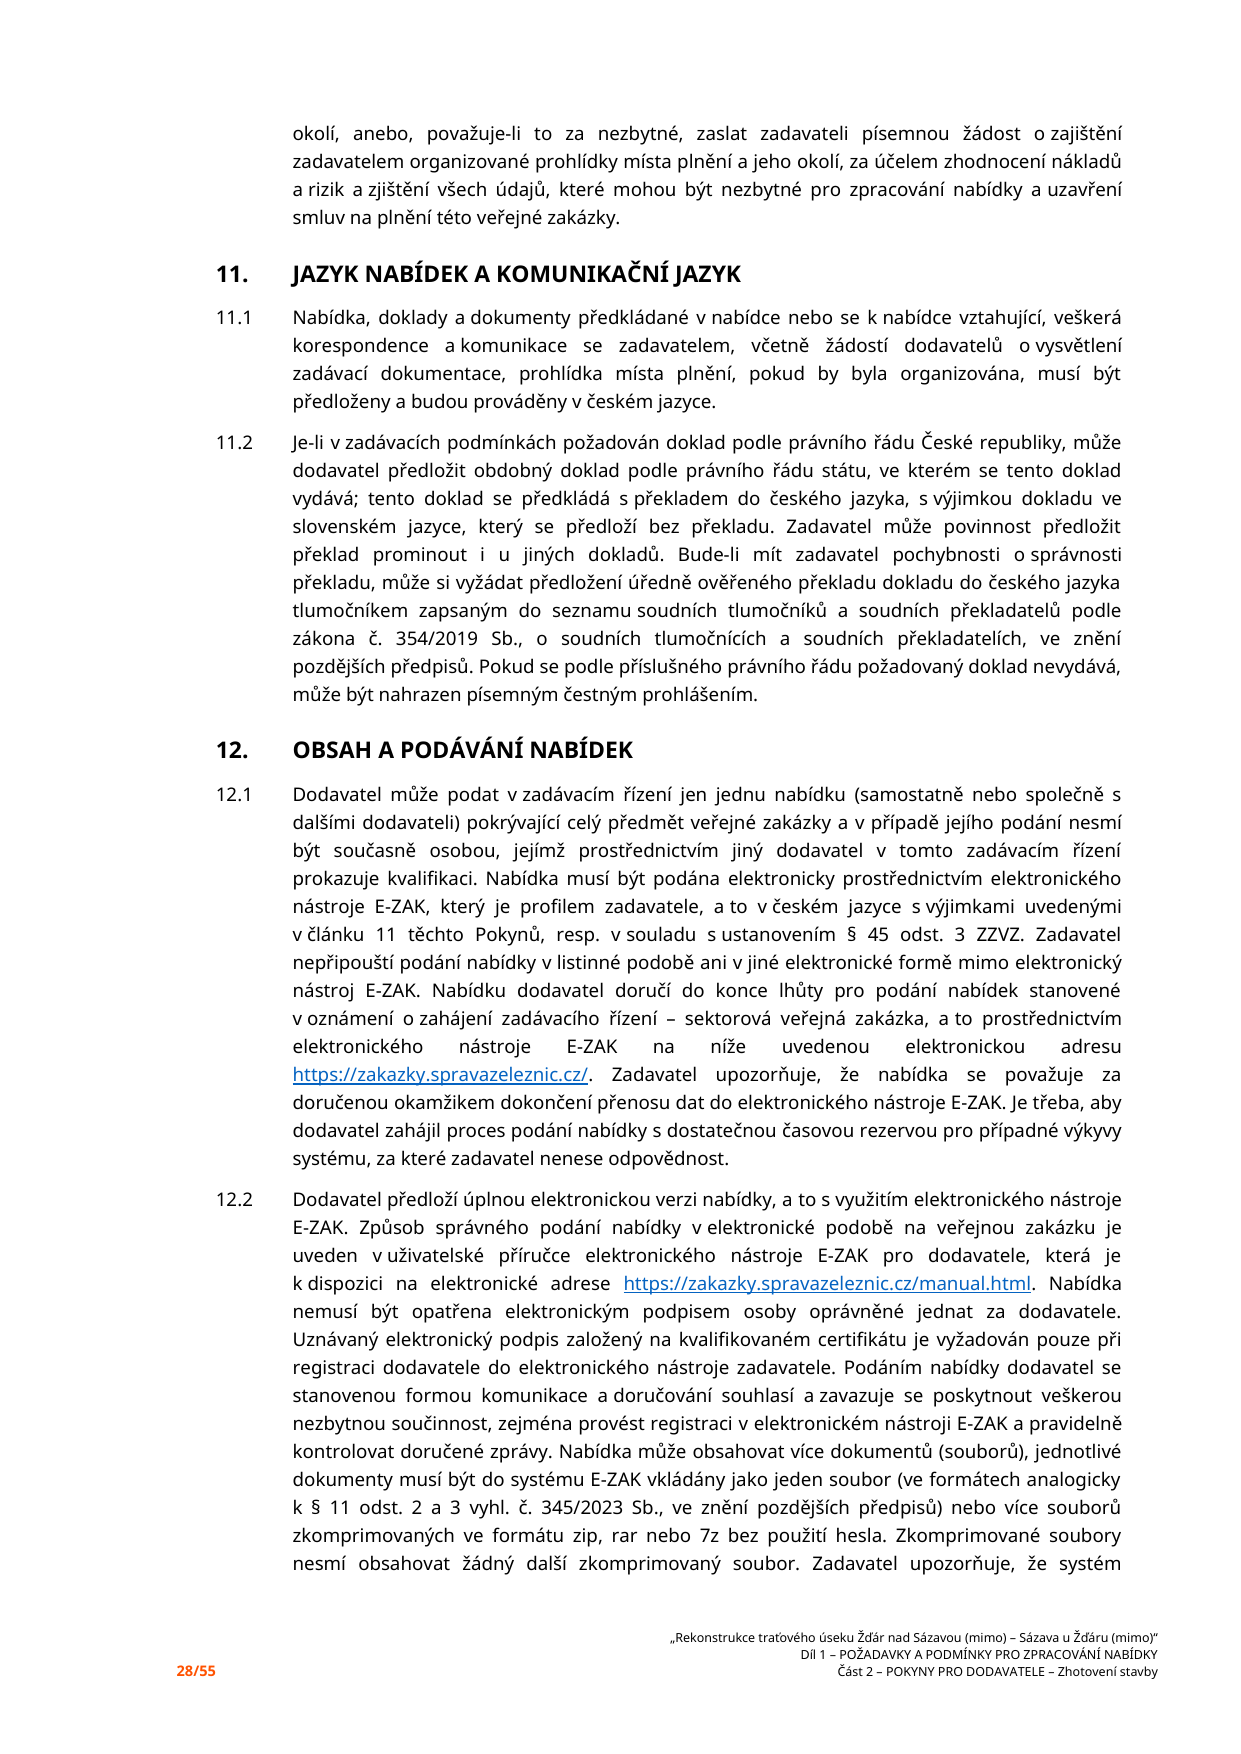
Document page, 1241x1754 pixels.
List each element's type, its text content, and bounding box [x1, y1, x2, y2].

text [216, 121, 1122, 230]
text OBSAH a PODÁVÁNÍ NABÍDEK [216, 734, 1122, 766]
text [216, 1186, 1122, 1576]
text Nabídka, doklady a dokumenty předkládané v nabídce nebo se k nabídce vztahující, veškerá korespondence a komunikace se zadavatelem, včetně žádostí dodavatelů o vysvětlení zadávací dokumentace, prohlídka místa plnění, pokud by byla organizována, musí být předloženy a budou prováděny v českém jazyce. [216, 304, 1122, 414]
text Dodavatel může podat v zadávacím řízení jen jednu nabídku (samostatně nebo společně s dalšími dodavateli) pokrývající celý předmět veřejné zakázky a v případě jejího podání nesmí být současně osobou, jejímž prostřednictvím jiný dodavatel v tomto zadávacím řízení prokazuje kvalifikaci. Nabídka musí být podána elektronicky prostřednictvím elektronického nástroje E-ZAK, který je profilem zadavatele, a to v českém jazyce s výjimkami uvedenými v článku 11 těchto Pokynů, resp. v souladu s ustanovením § 45 odst. 3 ZZVZ. Zadavatel nepřipouští podání nabídky v listinné podobě ani v jiné elektronické formě mimo elektronický nástroj E-ZAK. Nabídku dodavatel doručí do konce lhůty pro podání nabídek stanovené v oznámení o zahájení zadávacího řízení – sektorová veřejná zakázka, a to prostřednictvím elektronického nástroje E-ZAK na níže uvedenou elektronickou adresu https://zakazky.spravazeleznic.cz/. Zadavatel upozorňuje, že nabídka se považuje za doručenou okamžikem dokončení přenosu dat do elektronického nástroje E-ZAK. Je třeba, aby dodavatel zahájil proces podání nabídky s dostatečnou časovou rezervou pro případné výkyvy systému, za které zadavatel nenese odpovědnost. [216, 781, 1122, 1171]
text Je-li v zadávacích podmínkách požadován doklad podle právního řádu České republiky, může dodavatel předložit obdobný doklad podle právního řádu státu, ve kterém se tento doklad vydává; tento doklad se předkládá s překladem do českého jazyka, s výjimkou dokladu ve slovenském jazyce, který se předloží bez překladu. Zadavatel může povinnost předložit překlad prominout i u jiných dokladů. Bude-li mít zadavatel pochybnosti o správnosti překladu, může si vyžádat předložení úředně ověřeného překladu dokladu do českého jazyka tlumočníkem zapsaným do seznamu soudních tlumočníků a soudních překladatelů podle zákona č. 354/2019 Sb., o soudních tlumočnících a soudních překladatelích, ve znění pozdějších předpisů. Pokud se podle příslušného právního řádu požadovaný doklad nevydává, může být nahrazen písemným čestným prohlášením. [216, 429, 1122, 707]
text JAZYK NABÍDEK A KOMUNIKAČNÍ JAZYK [216, 258, 1122, 289]
